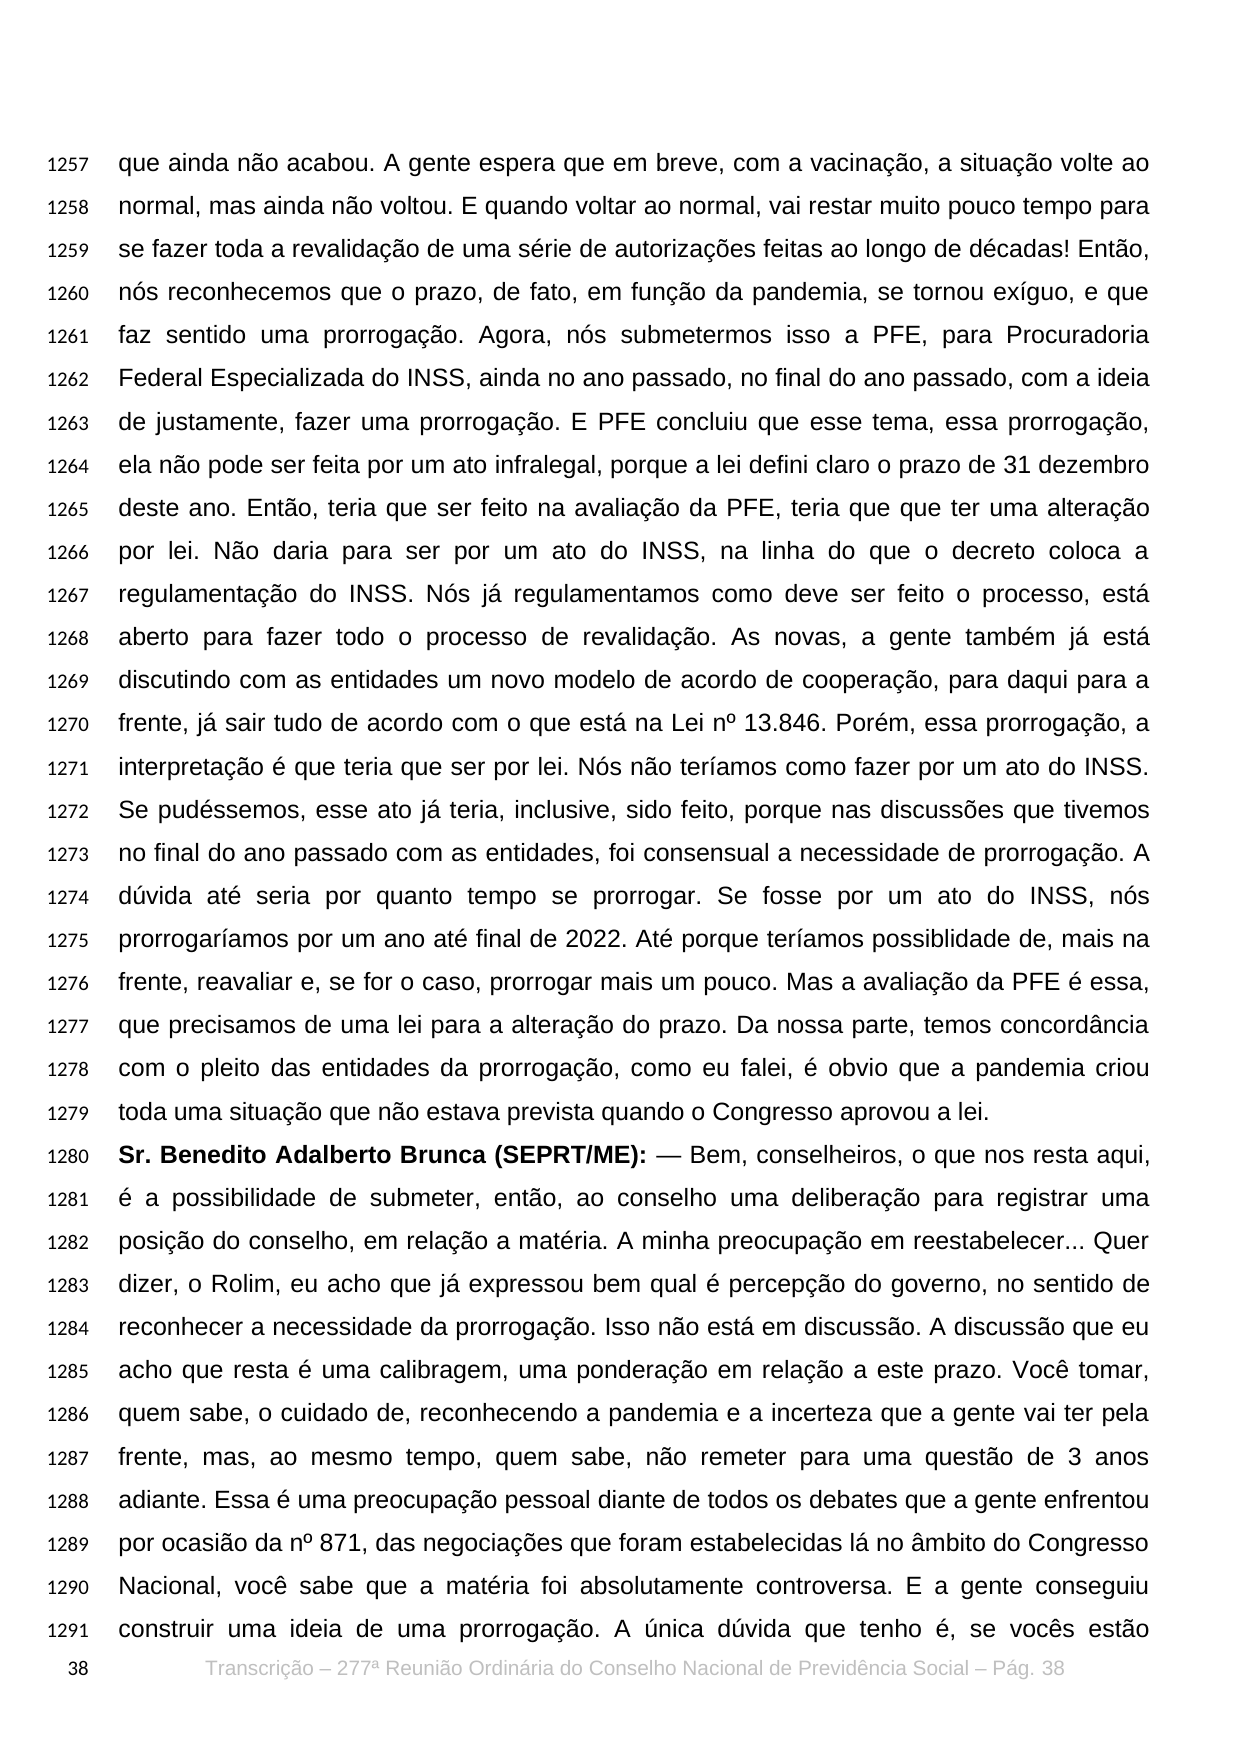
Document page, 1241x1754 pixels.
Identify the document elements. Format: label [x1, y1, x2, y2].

text [118, 1139, 1152, 1643]
text [118, 148, 1152, 1125]
